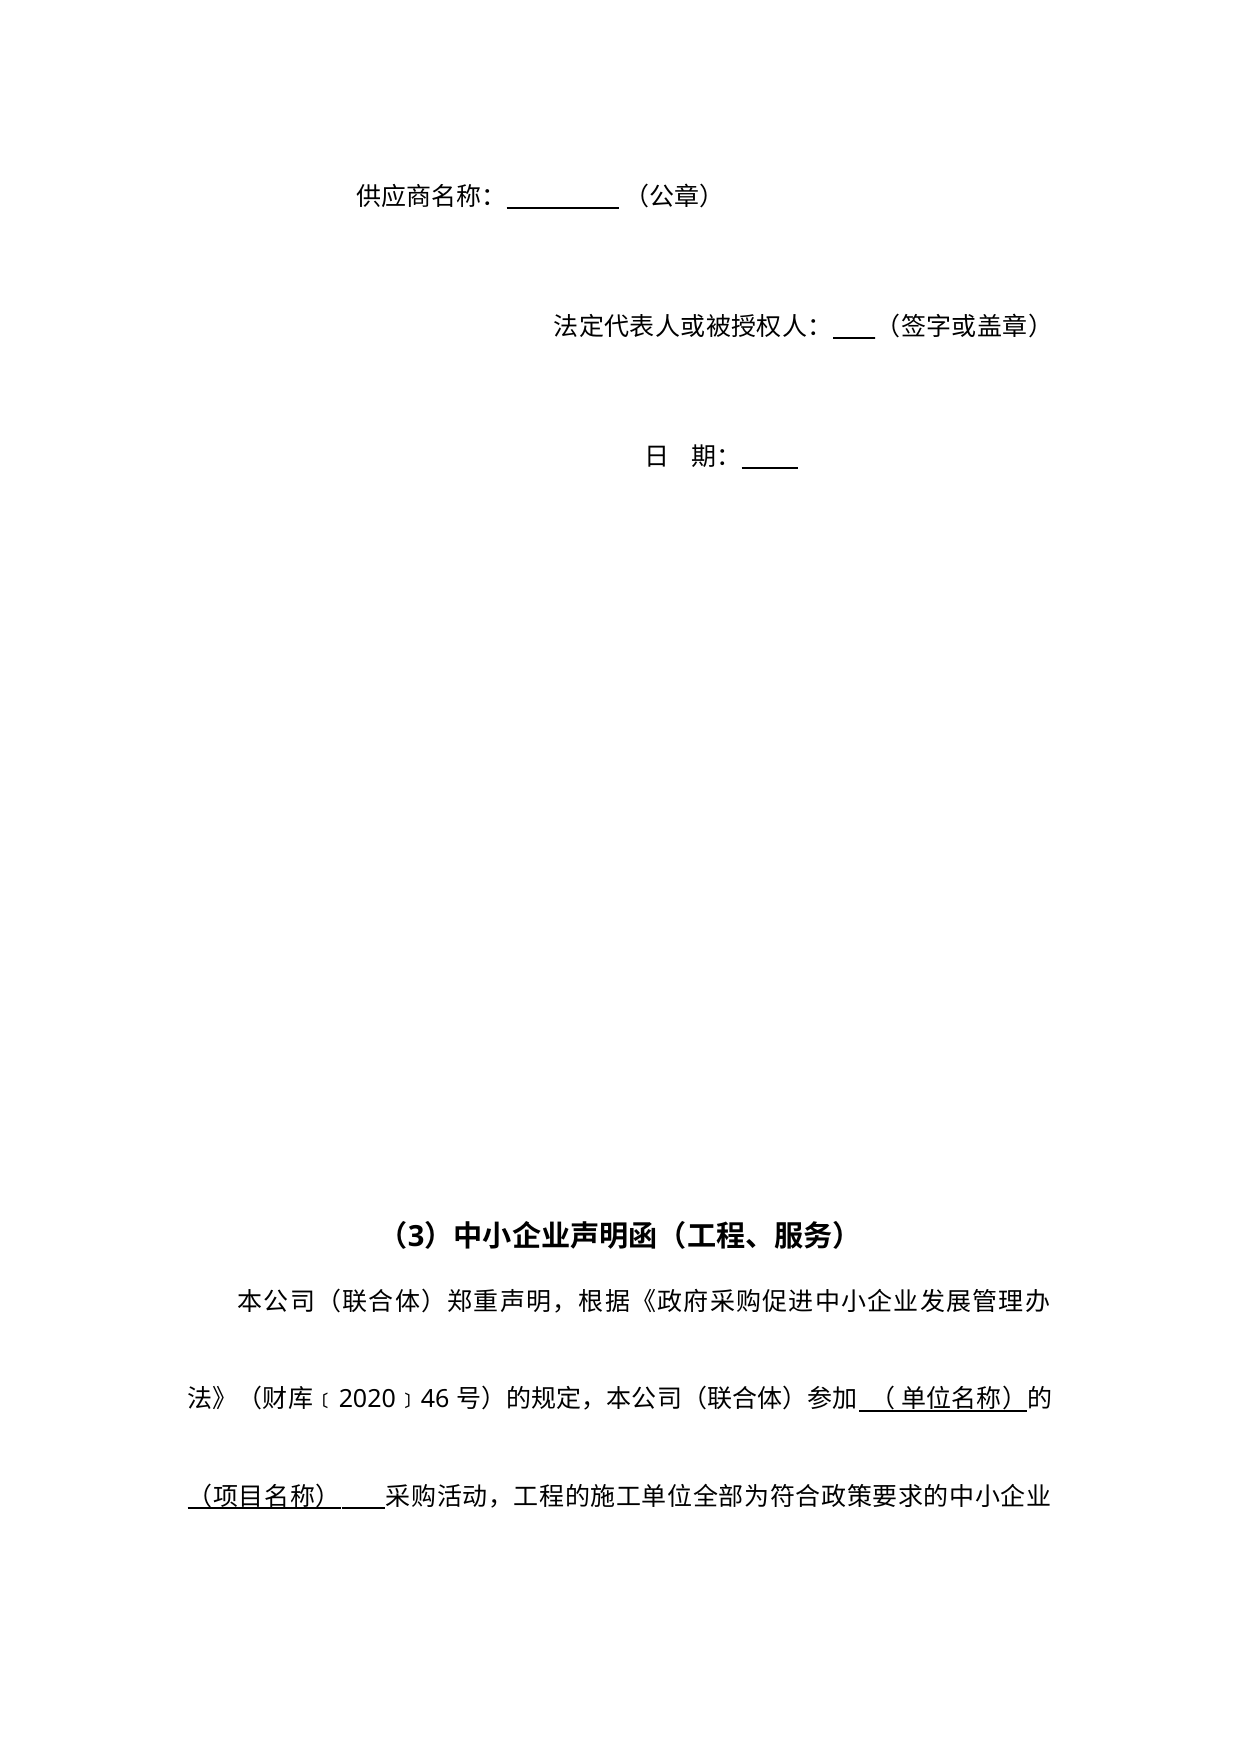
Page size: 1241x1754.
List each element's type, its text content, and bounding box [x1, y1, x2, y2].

text （3）中小企业声明函（工程、服务） [187, 1202, 1053, 1267]
text 日 期： [187, 422, 988, 487]
text 法定代表人或被授权人： （签字或盖章） [187, 292, 1053, 357]
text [187, 1267, 1053, 1527]
text 供应商名称： （公章） [187, 162, 988, 227]
